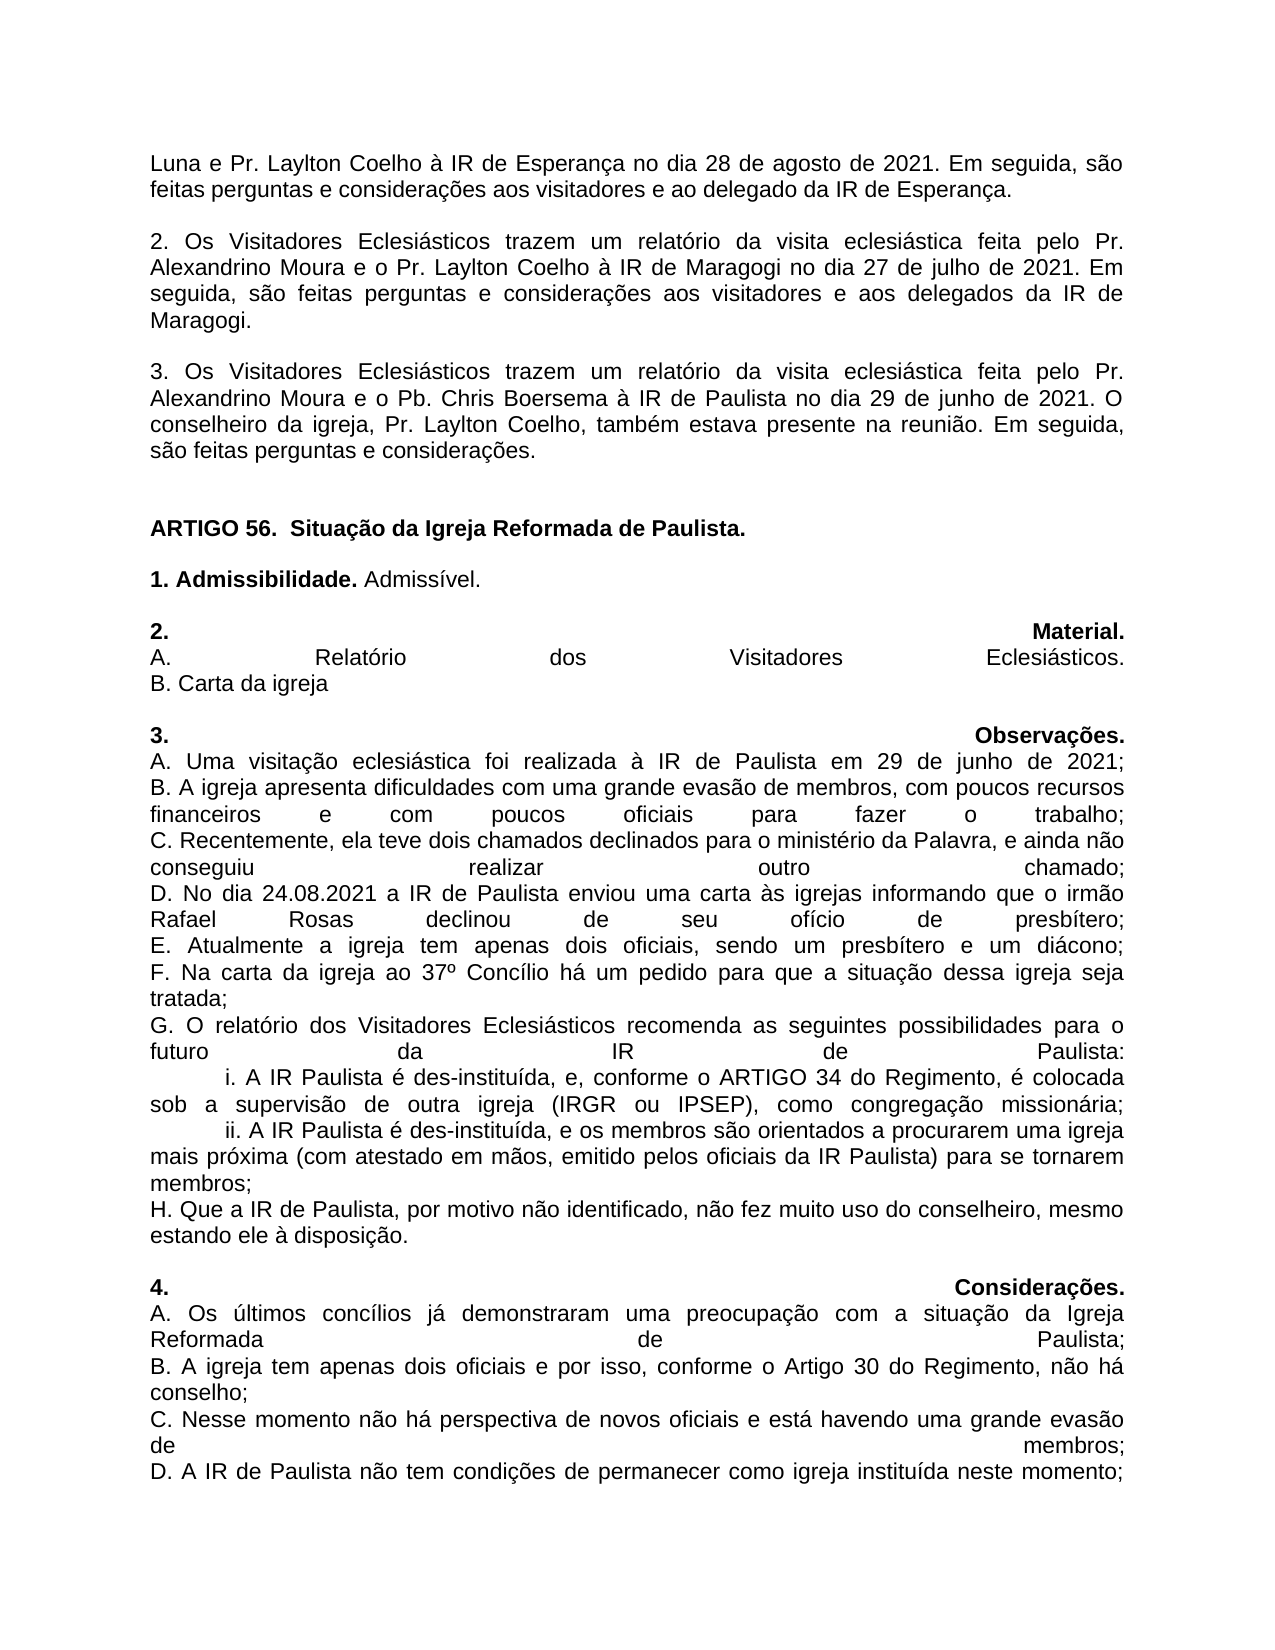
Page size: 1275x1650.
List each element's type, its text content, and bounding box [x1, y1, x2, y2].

text ARTIGO 56. Situação da Igreja Reformada de Paulista. [150, 488, 1125, 541]
text 1. Admissibilidade. Admissível. [150, 566, 1125, 593]
text 2. Os Visitadores Eclesiásticos trazem um relatório da visita eclesiástica feita pelo Pr. Alexandrino Moura e o Pr. Laylton Coelho à IR de Maragogi no dia 27 de julho de 2021. Em seguida, são feitas perguntas e considerações aos visitadores e aos delegados da IR de Maragogi. [150, 228, 1125, 333]
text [150, 150, 1125, 203]
text 2. Material. A. Relatório dos Visitadores Eclesiásticos. B. Carta da igreja [150, 618, 1125, 697]
text 3. Observações. A. Uma visitação eclesiástica foi realizada à IR de Paulista em 29 de junho de 2021; B. A igreja apresenta dificuldades com uma grande evasão de membros, com poucos recursos financeiros e com poucos oficiais para fazer o trabalho; C. Recentemente, ela teve dois chamados declinados para o ministério da Palavra, e ainda não conseguiu realizar outro chamado; D. No dia 24.08.2021 a IR de Paulista enviou uma carta às igrejas informando que o irmão Rafael Rosas declinou de seu ofício de presbítero; E. Atualmente a igreja tem apenas dois oficiais, sendo um presbítero e um diácono; F. Na carta da igreja ao 37º Concílio há um pedido para que a situação dessa igreja seja tratada; G. O relatório dos Visitadores Eclesiásticos recomenda as seguintes possibilidades para o futuro da IR de Paulista: i. A IR Paulista é des-instituída, e, conforme o ARTIGO 34 do Regimento, é colocada sob a supervisão de outra igreja (IRGR ou IPSEP), como congregação missionária; ii. A IR Paulista é des-instituída, e os membros são orientados a procurarem uma igreja mais próxima (com atestado em mãos, emitido pelos oficiais da IR Paulista) para se tornarem membros; H. Que a IR de Paulista, por motivo não identificado, não fez muito uso do conselheiro, mesmo estando ele à disposição. [150, 722, 1125, 1249]
text 3. Os Visitadores Eclesiásticos trazem um relatório da visita eclesiástica feita pelo Pr. Alexandrino Moura e o Pb. Chris Boersema à IR de Paulista no dia 29 de junho de 2021. O conselheiro da igreja, Pr. Laylton Coelho, também estava presente na reunião. Em seguida, são feitas perguntas e considerações. [150, 358, 1125, 463]
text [150, 1274, 1125, 1484]
